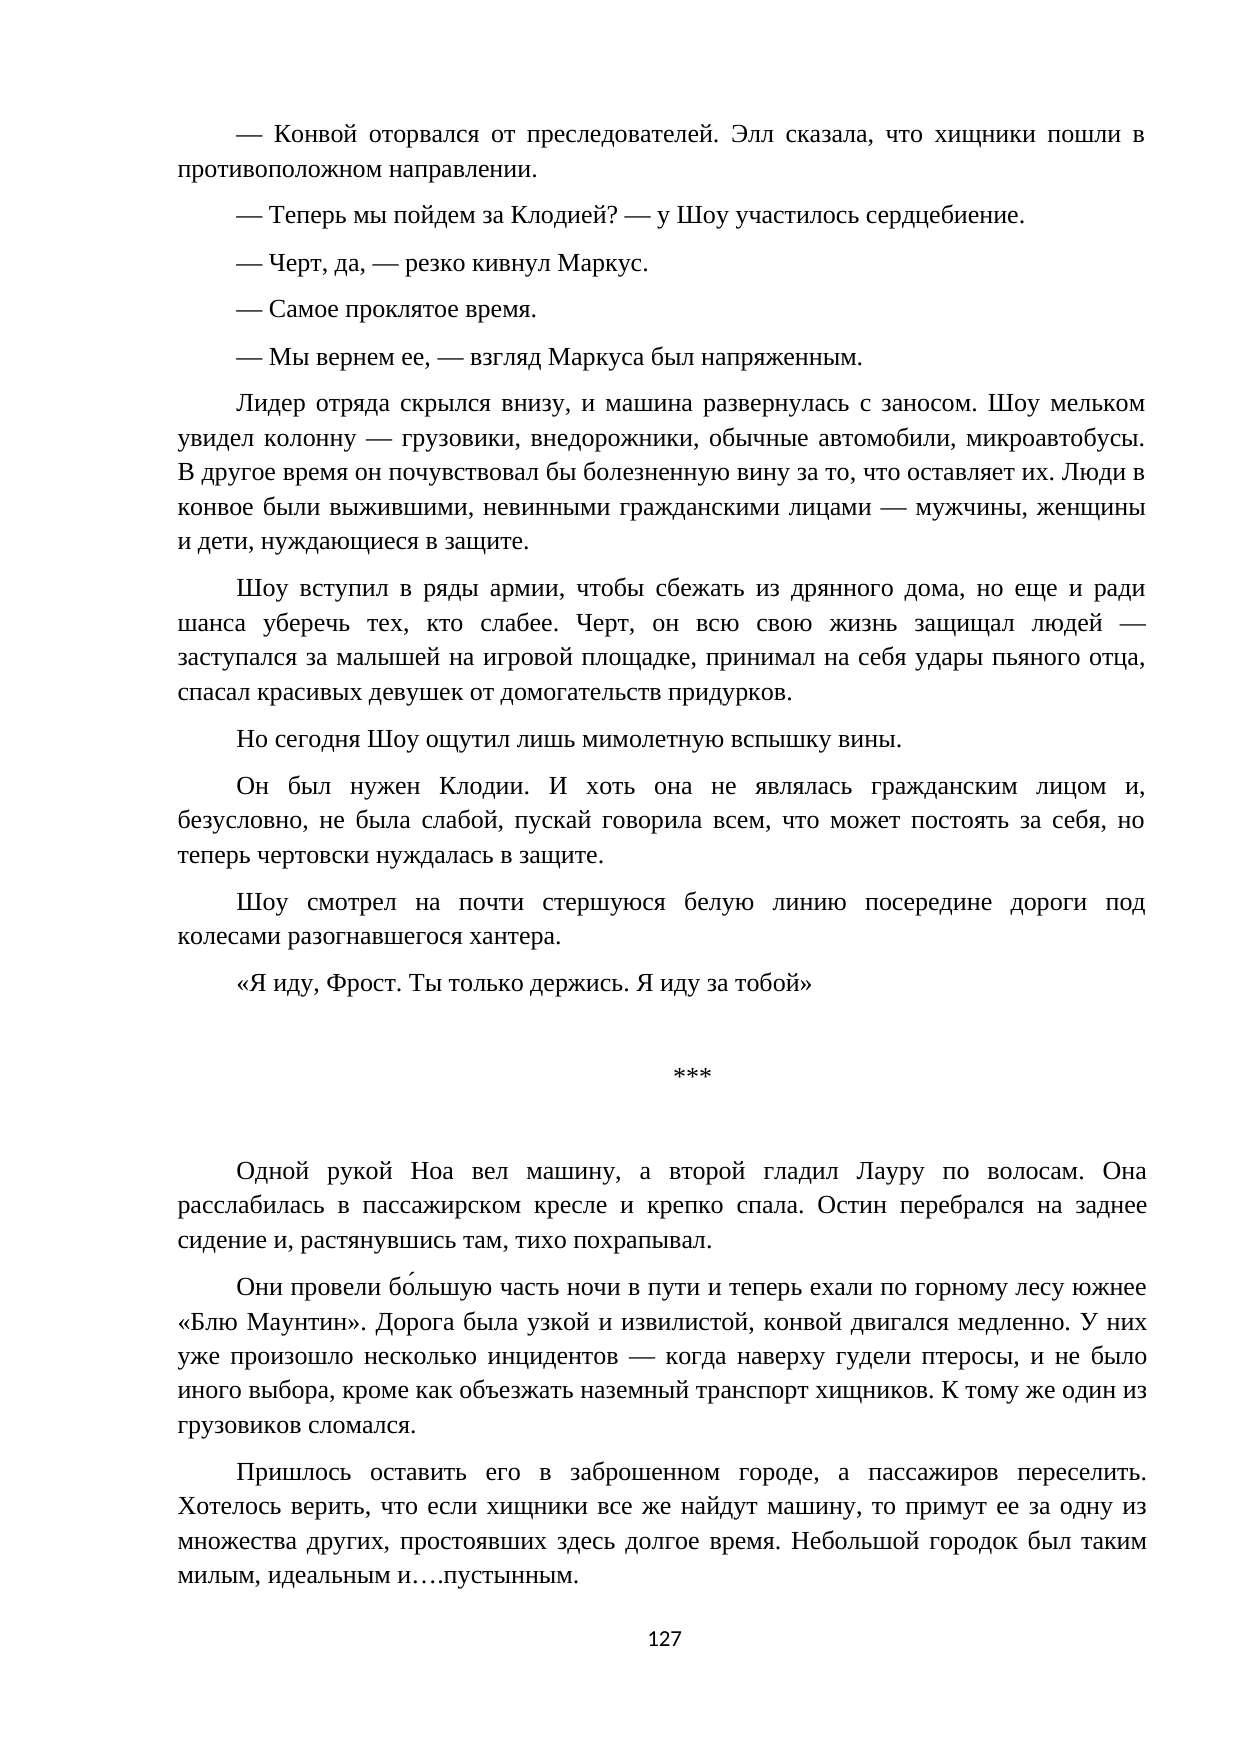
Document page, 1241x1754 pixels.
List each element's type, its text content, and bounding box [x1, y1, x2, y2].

text «Я иду, Фрост. Ты только держись. Я иду за тобой» [177, 967, 1147, 997]
text *** [177, 1061, 1148, 1091]
text Шоу вступил в ряды армии, чтобы сбежать из дрянного дома, но еще и ради шанса уберечь тех, кто слабее. Черт, он всю свою жизнь защищал людей — заступался за малышей на игровой площадке, принимал на себя удары пьяного отца, спасал красивых девушек от домогательств придурков. [177, 572, 1147, 706]
text Шоу смотрел на почти стершуюся белую линию посередине дороги под колесами разогнавшегося хантера. [177, 886, 1147, 950]
text Одной рукой Ноа вел машину, а второй гладил Лауру по волосам. Она расслабилась в пассажирском кресле и крепко спала. Остин перебрался на заднее сидение и, растянувшись там, тихо похрапывал. [177, 1155, 1148, 1254]
text — Конвой оторвался от преследователей. Элл сказала, что хищники пошли в противоположном направлении. [177, 118, 1147, 183]
text — Теперь мы пойдем за Клодией? — у Шоу участилось сердцебиение. [177, 199, 1147, 229]
text Пришлось оставить его в заброшенном городе, а пассажиров переселить. Хотелось верить, что если хищники все же найдут машину, то примут ее за одну из множества других, простоявших здесь долгое время. Небольшой городок был таким милым, идеальным и….пустынным. [177, 1456, 1148, 1589]
text — Черт, да, — резко кивнул Маркус. [177, 247, 1147, 277]
text Они провели бо́льшую часть ночи в пути и теперь ехали по горному лесу южнее «Блю Маунтин». Дорога была узкой и извилистой, конвой двигался медленно. У них уже произошло несколько инцидентов — когда наверху гудели птеросы, и не было иного выбора, кроме как объезжать наземный транспорт хищников. К тому же один из грузовиков сломался. [177, 1271, 1148, 1439]
text Лидер отряда скрылся внизу, и машина развернулась с заносом. Шоу мельком увидел колонну — грузовики, внедорожники, обычные автомобили, микроавтобусы. В другое время он почувствовал бы болезненную вину за то, что оставляет их. Люди в конвое были выжившими, невинными гражданскими лицами — мужчины, женщины и дети, нуждающиеся в защите. [177, 387, 1147, 555]
text — Мы вернем ее, — взгляд Маркуса был напряженным. [177, 341, 1147, 371]
text Он был нужен Клодии. И хоть она не являлась гражданским лицом и, безусловно, не была слабой, пускай говорила всем, что может постоять за себя, но теперь чертовски нуждалась в защите. [177, 770, 1147, 869]
text — Самое проклятое время. [177, 293, 1147, 323]
text Но сегодня Шоу ощутил лишь мимолетную вспышку вины. [177, 723, 1147, 753]
